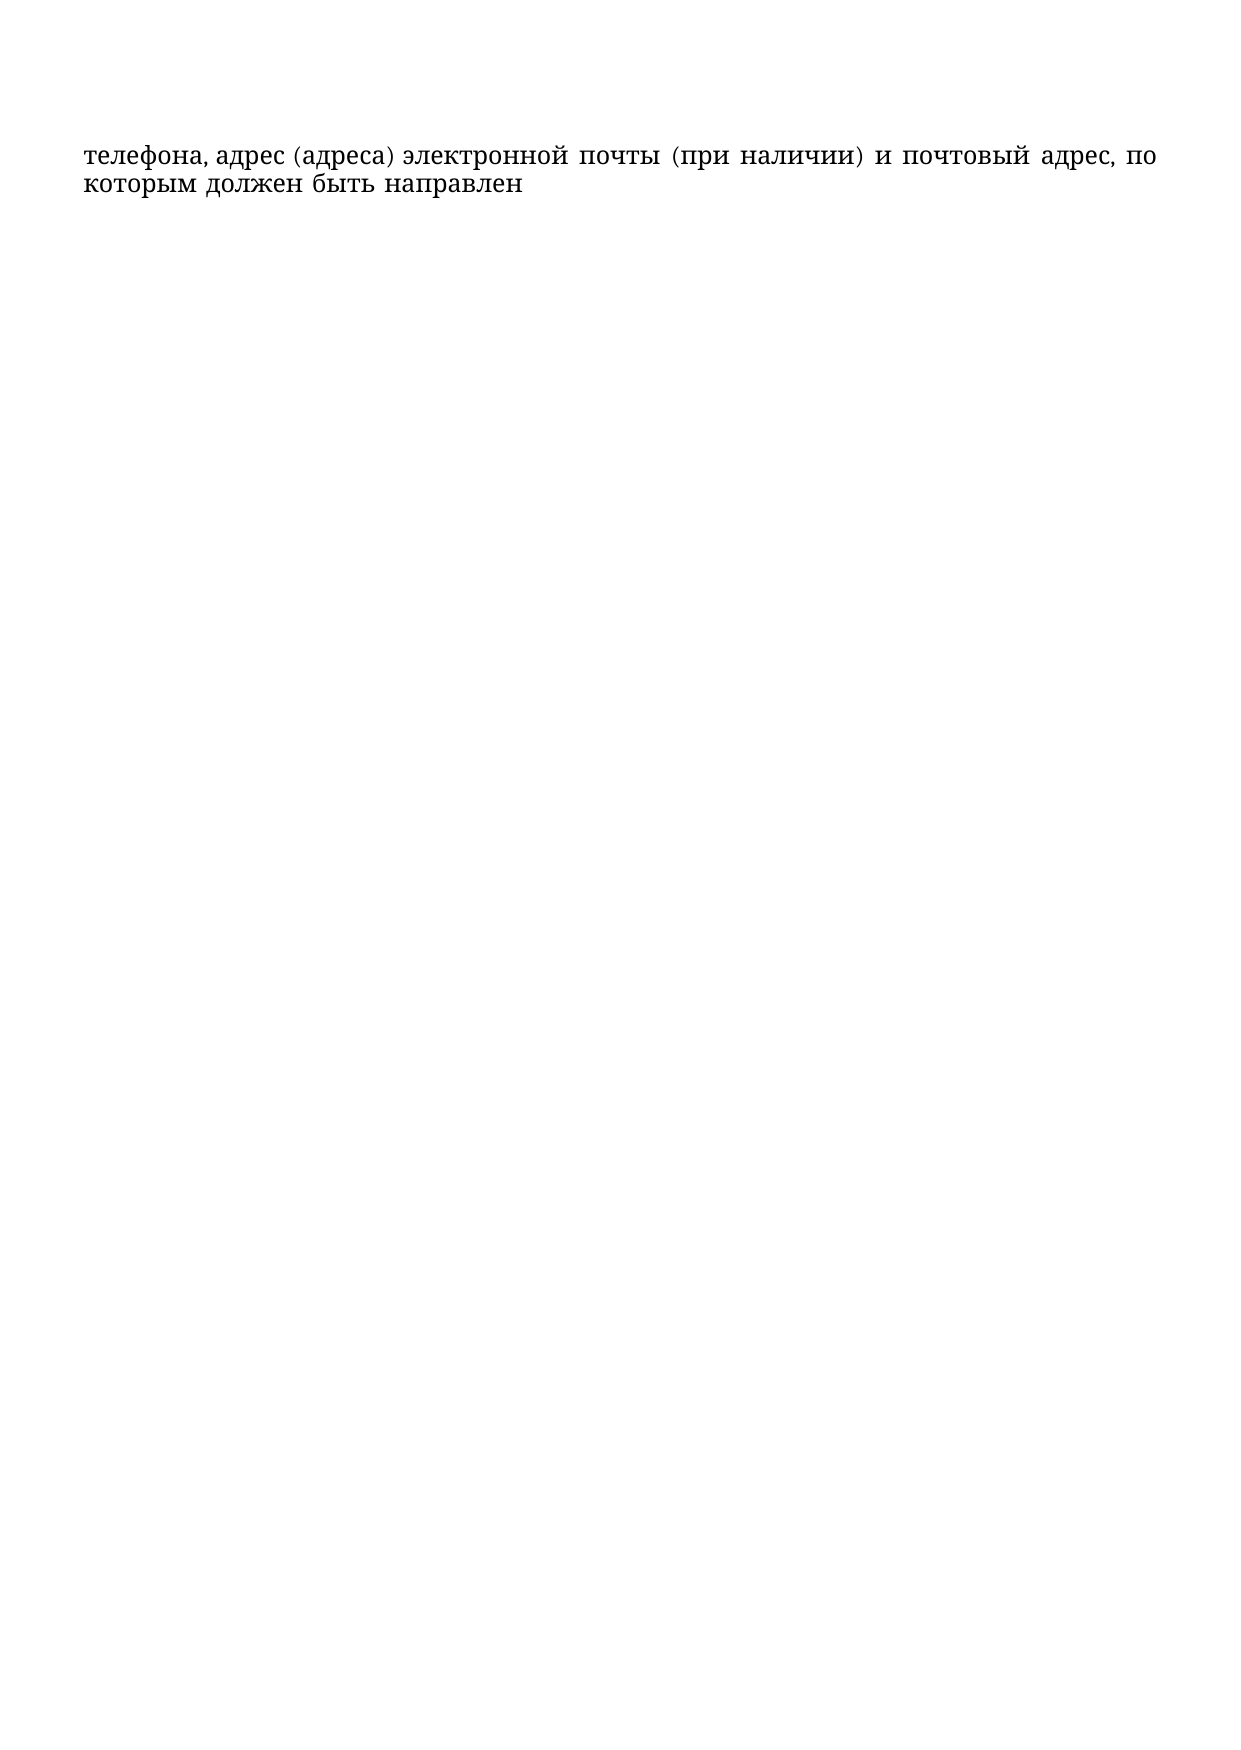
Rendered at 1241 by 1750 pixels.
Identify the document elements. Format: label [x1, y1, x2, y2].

list [83, 142, 1157, 199]
